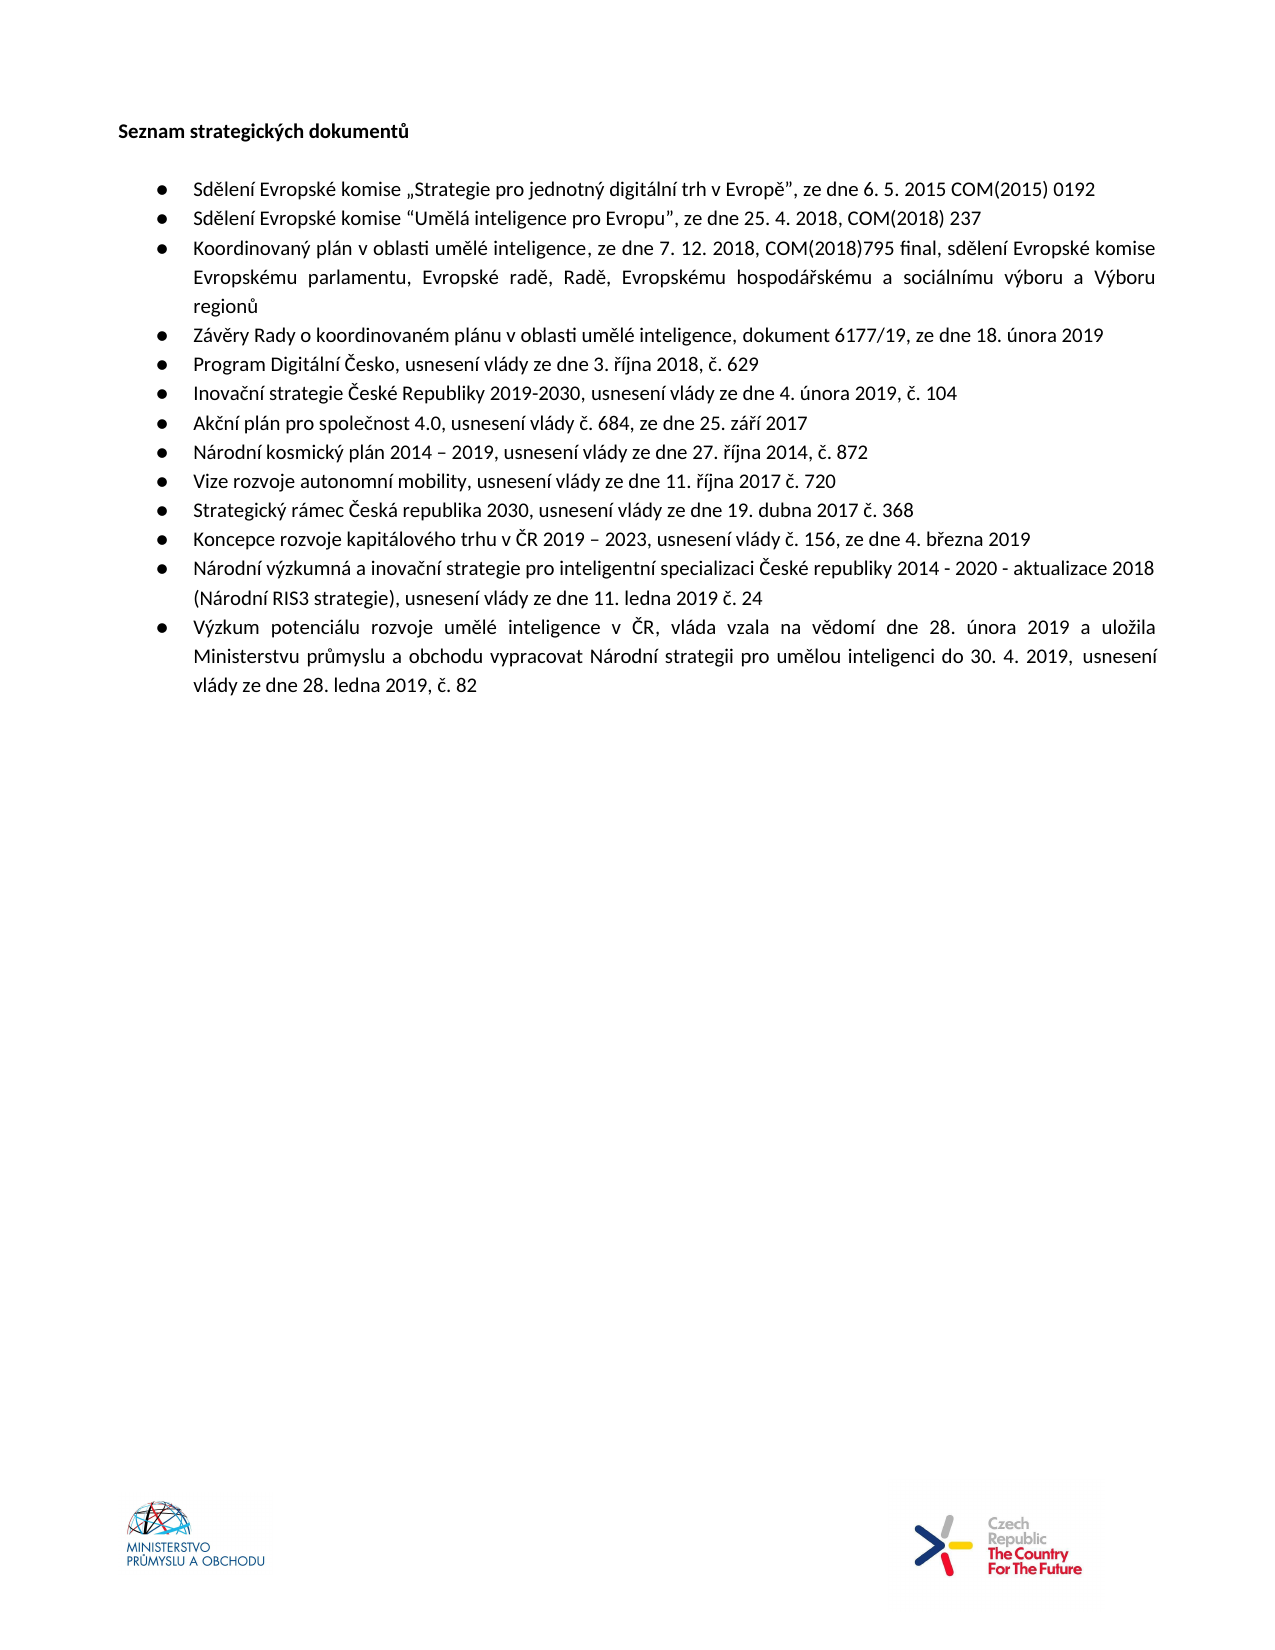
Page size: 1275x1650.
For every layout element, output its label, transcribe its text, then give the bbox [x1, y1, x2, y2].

list Národní kosmický plán 2014 – 2019, usnesení vlády ze dne 27. října 2014, č. 872 [156, 439, 1157, 464]
list Vize rozvoje autonomní mobility, usnesení vlády ze dne 11. října 2017 č. 720 [156, 468, 1157, 493]
list Národní výzkumná a inovační strategie pro inteligentní specializaci České republiky 2014 - 2020 - aktualizace 2018 (Národní RIS3 strategie), usnesení vlády ze dne 11. ledna 2019 č. 24 [156, 556, 1157, 610]
text Seznam strategických dokumentů [118, 118, 1157, 143]
picture [118, 1492, 273, 1575]
list Inovační strategie České Republiky 2019-2030, usnesení vlády ze dne 4. února 2019, č. 104 [156, 381, 1157, 406]
list Program Digitální Česko, usnesení vlády ze dne 3. října 2018, č. 629 [156, 351, 1157, 377]
list Výzkum potenciálu rozvoje umělé inteligence v ČR, vláda vzala na vědomí dne 28. února 2019 a uložila Ministerstvu průmyslu a obchodu vypracovat Národní strategii pro umělou inteligenci do 30. 4. 2019, usnesení vlády ze dne 28. ledna 2019, č. 82 [156, 614, 1157, 698]
list Sdělení Evropské komise „Strategie pro jednotný digitální trh v Evropě”, ze dne 6. 5. 2015 COM(2015) 0192 [156, 176, 1157, 202]
list Akční plán pro společnost 4.0, usnesení vlády č. 684, ze dne 25. září 2017 [156, 410, 1157, 435]
picture [888, 1479, 1105, 1612]
list Sdělení Evropské komise “Umělá inteligence pro Evropu”, ze dne 25. 4. 2018, COM(2018) 237 [156, 206, 1157, 231]
list Koordinovaný plán v oblasti umělé inteligence, ze dne 7. 12. 2018, COM(2018)795 final, sdělení Evropské komise Evropskému parlamentu, Evropské radě, Radě, Evropskému hospodářskému a sociálnímu výboru a Výboru regionů [156, 235, 1157, 318]
list Strategický rámec Česká republika 2030, usnesení vlády ze dne 19. dubna 2017 č. 368 [156, 497, 1157, 523]
list Koncepce rozvoje kapitálového trhu v ČR 2019 – 2023, usnesení vlády č. 156, ze dne 4. března 2019 [156, 526, 1157, 552]
list Závěry Rady o koordinovaném plánu v oblasti umělé inteligence, dokument 6177/19, ze dne 18. února 2019 [156, 322, 1157, 348]
